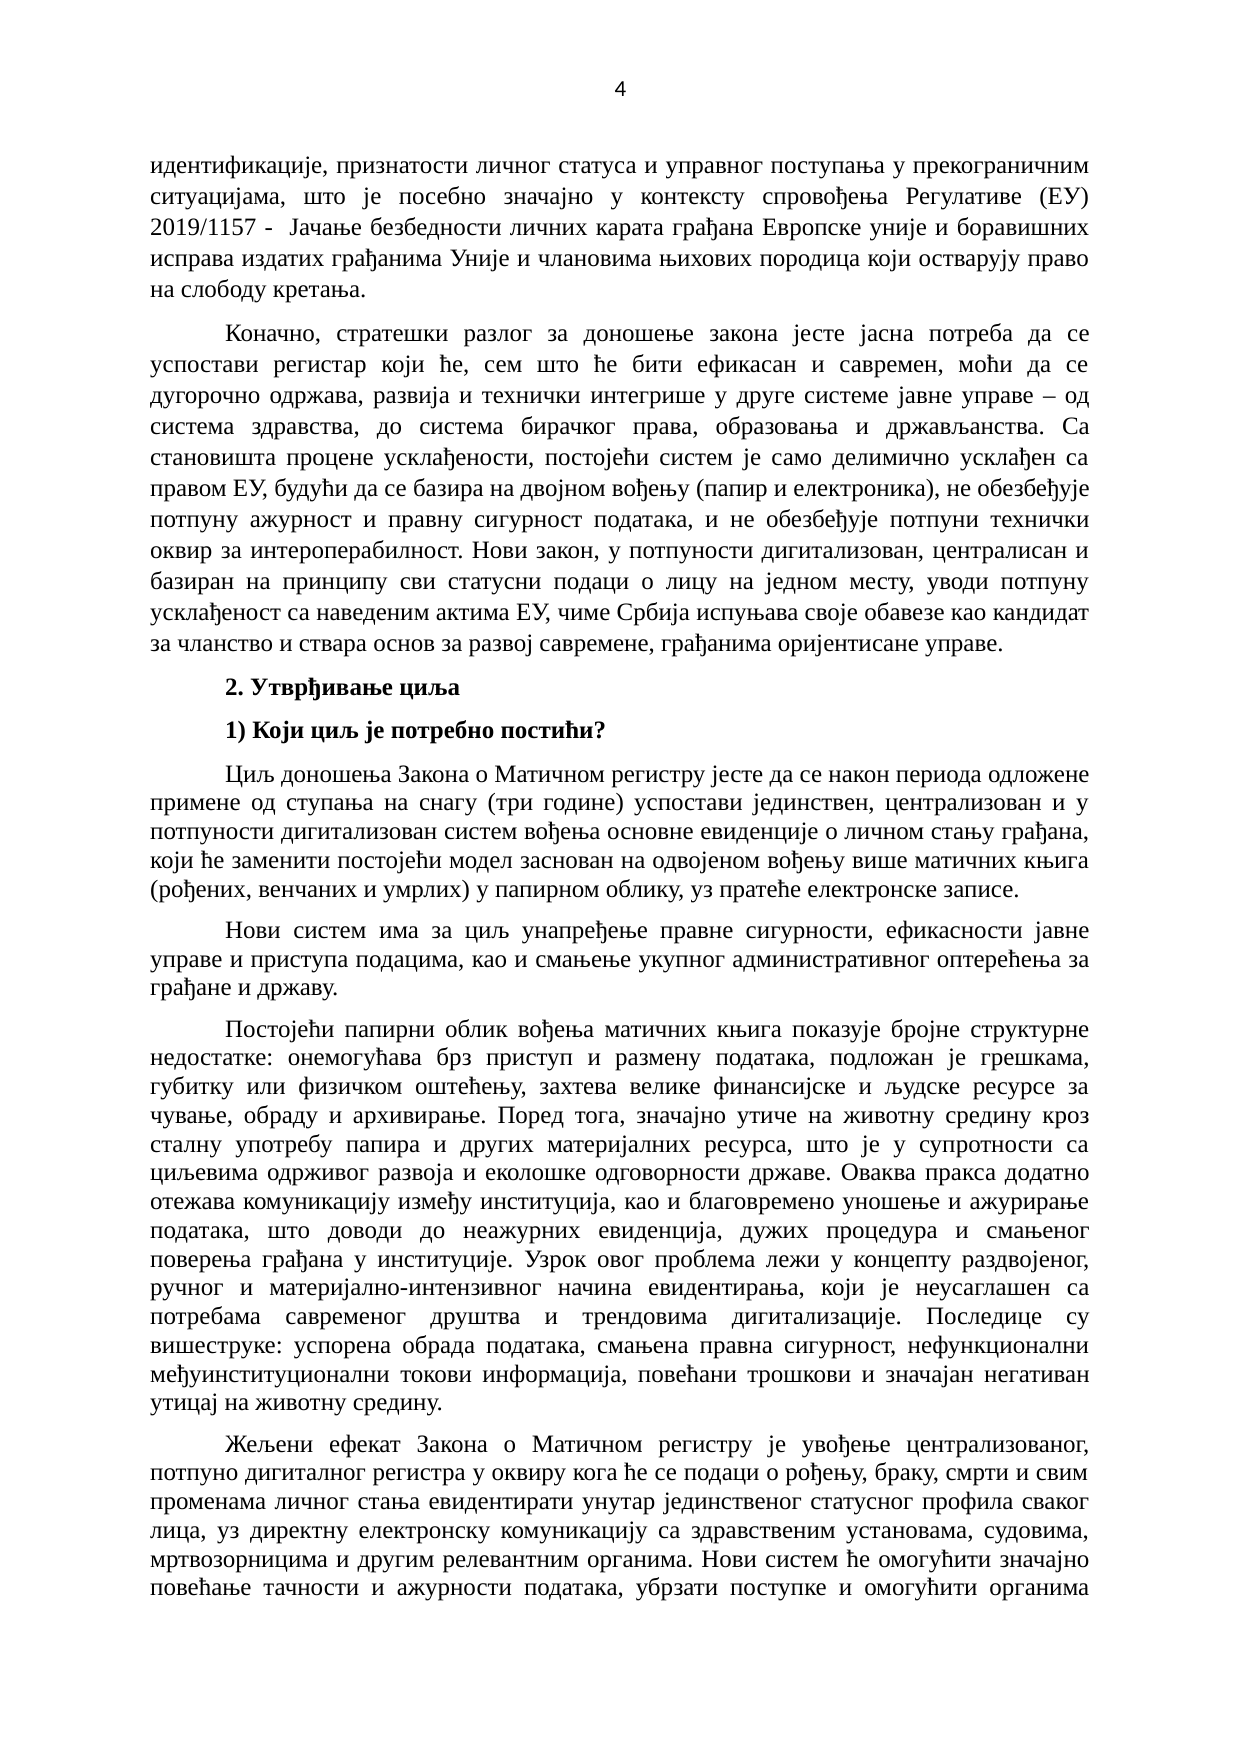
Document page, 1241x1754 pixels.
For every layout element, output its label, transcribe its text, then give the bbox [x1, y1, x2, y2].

text Циљ доношења Закона о Матичном регистру јесте да се након периода одложене примене од ступања на снагу (три године) успостави јединствен, централизован и у потпуности дигитализован систем вођења основне евиденције о личном стању грађана, који ће заменити постојећи модел заснован на одвојеном вођењу више матичних књига (рођених, венчаних и умрлих) у папирном облику, уз пратеће електронске записе. [150, 759, 1090, 902]
text Нови систем има за циљ унапређење правне сигурности, ефикасности јавне управе и приступа подацима, као и смањење укупног административног оптерећења за грађане и државу. [150, 915, 1090, 1001]
text Постојећи папирни облик вођења матичних књига показује бројне структурне недостатке: онемогућава брз приступ и размену података, подложан је грешкама, губитку или физичком оштећењу, захтева велике финансијске и људске ресурсе за чување, обраду и архивирање. Поред тога, значајно утиче на животну средину кроз сталну употребу папира и других материјалних ресурса, што је у супротности са циљевима одрживог развоја и еколошке одговорности државе. Оваква пракса додатно отежава комуникацију између институција, као и благовремено уношење и ажурирање података, што доводи до неажурних евиденција, дужих процедура и смањеног поверења грађана у институције. Узрок овог проблема лежи у концепту раздвојеног, ручног и материјално-интензивног начина евидентирања, који је неусаглашен са потребама савременог друштва и трендовима дигитализације. Последице су вишеструке: успорена обрада података, смањена правна сигурност, нефункционални међуинституционални токови информација, повећани трошкови и значајан негативан утицај на животну средину. [150, 1014, 1090, 1416]
text 2. Утврђивање циља [150, 672, 1090, 700]
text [150, 150, 1090, 303]
text 1) Који циљ је потребно постићи? [150, 715, 1090, 744]
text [150, 1429, 1090, 1601]
text Коначно, стратешки разлог за доношење закона јесте јасна потреба да се успостави регистар који ће, сем што ће бити ефикасан и савремен, моћи да се дугорочно одржава, развија и технички интегрише у друге системе јавне управе – од система здравства, до система бирачког права, образовања и држављанства. Са становишта процене усклађености, постојећи систем је само делимично усклађен са правом ЕУ, будући да се базира на двојном вођењу (папир и електроника), не обезбеђује потпуну ажурност и правну сигурност података, и не обезбеђује потпуни технички оквир за интероперабилност. Нови закон, у потпуности дигитализован, централисан и базиран на принципу сви статусни подаци о лицу на једном месту, уводи потпуну усклађеност са наведеним актима ЕУ, чиме Србија испуњава своје обавезе као кандидат за чланство и ствара основ за развој савремене, грађанима оријентисане управе. [150, 318, 1090, 657]
